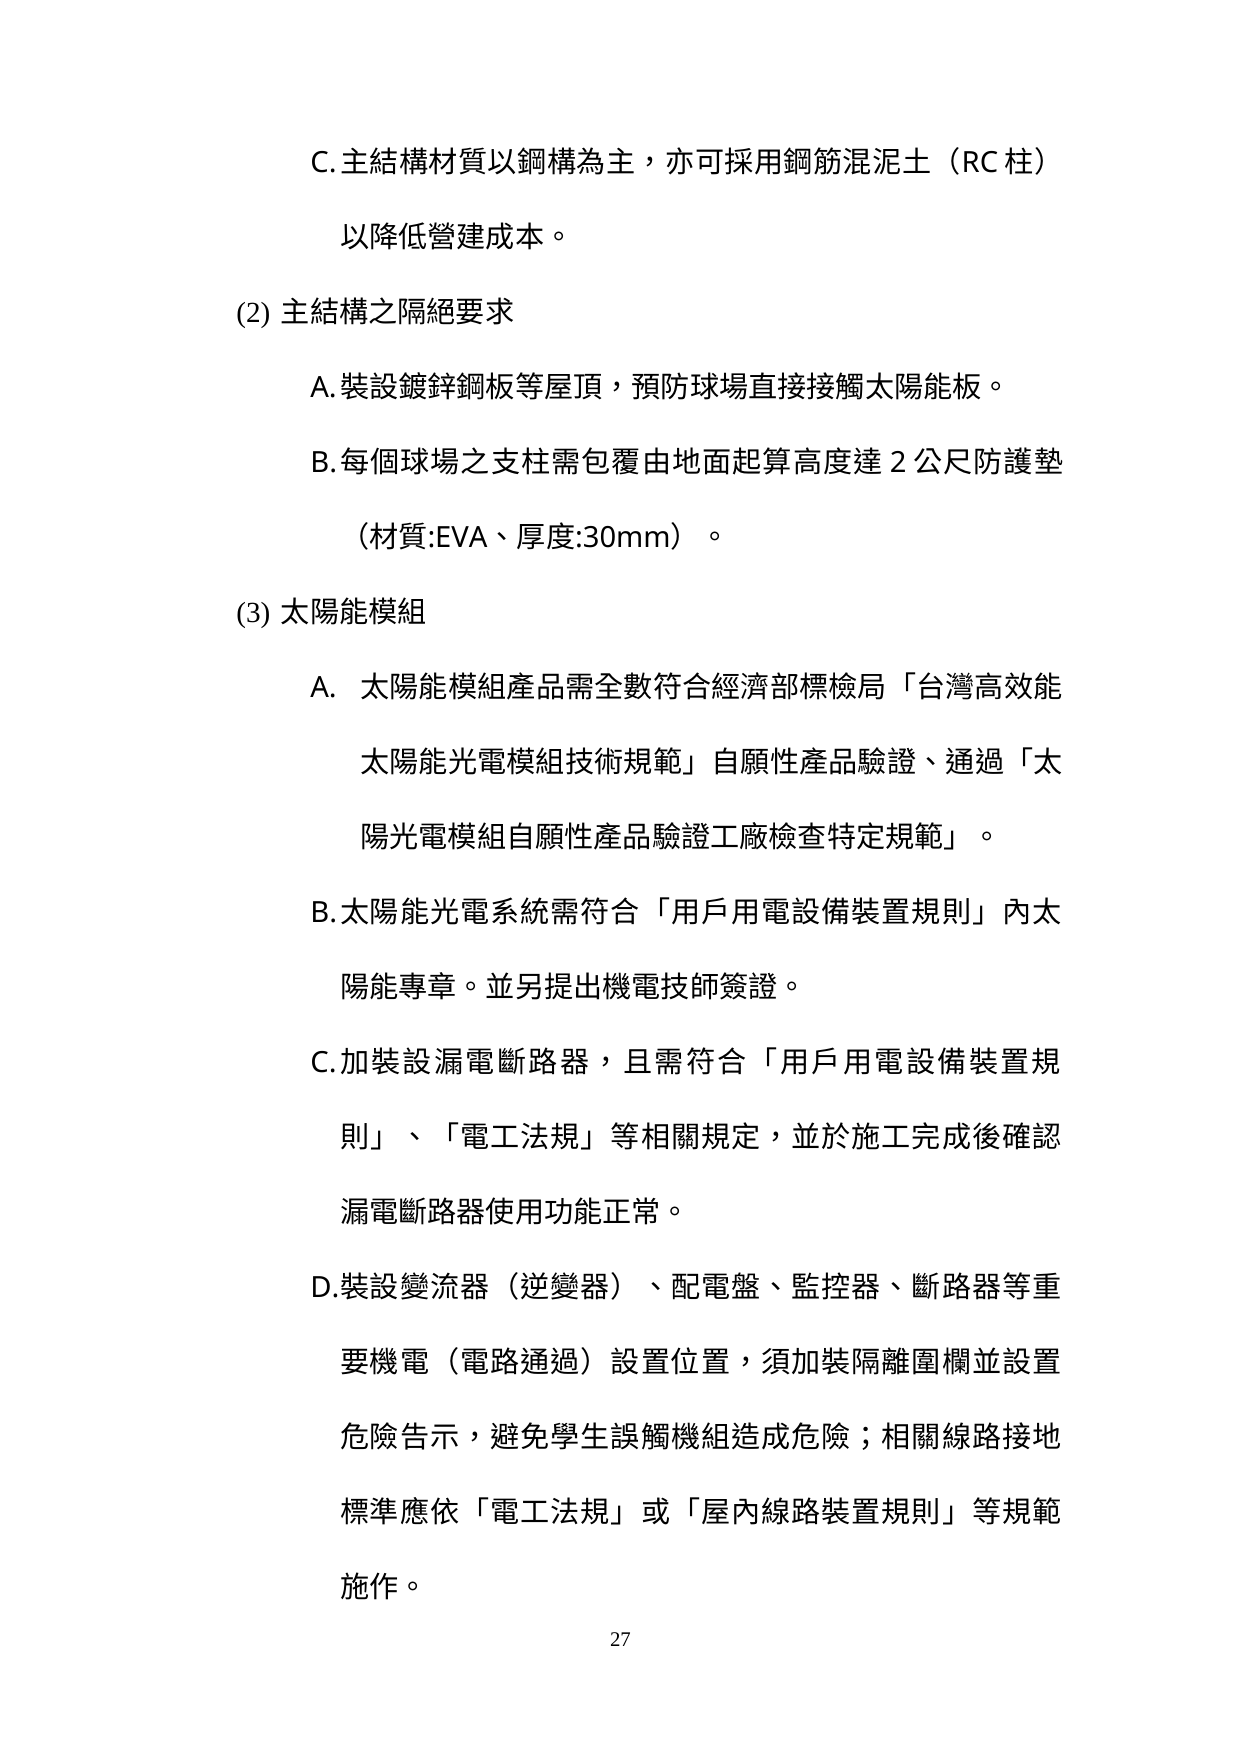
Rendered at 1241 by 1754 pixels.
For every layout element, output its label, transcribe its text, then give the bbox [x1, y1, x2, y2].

list 太陽能光電系統需符合「用戶用電設備裝置規則」內太陽能專章。並另提出機電技師簽證。 [310, 872, 1063, 1022]
list 裝設變流器（逆變器）、配電盤、監控器、斷路器等重要機電（電路通過）設置位置，須加裝隔離圍欄並設置危險告示，避免學生誤觸機組造成危險；相關線路接地標準應依「電工法規」或「屋內線路裝置規則」等規範施作。 [310, 1247, 1063, 1622]
list 主結構材質以鋼構為主，亦可採用鋼筋混泥土（RC柱）以降低營建成本。 [310, 122, 1063, 272]
list 主結構之隔絕要求 [236, 272, 1063, 347]
list 加裝設漏電斷路器，且需符合「用戶用電設備裝置規則」、「電工法規」等相關規定，並於施工完成後確認漏電斷路器使用功能正常。 [310, 1022, 1063, 1247]
list 每個球場之支柱需包覆由地面起算高度達2公尺防護墊（材質:EVA、厚度:30mm）。 [310, 422, 1063, 572]
list 太陽能模組 [236, 572, 1063, 647]
list 裝設鍍鋅鋼板等屋頂，預防球場直接接觸太陽能板。 [310, 347, 1063, 422]
list 太陽能模組產品需全數符合經濟部標檢局「台灣高效能太陽能光電模組技術規範」自願性產品驗證、通過「太陽光電模組自願性產品驗證工廠檢查特定規範」。 [310, 647, 1063, 872]
